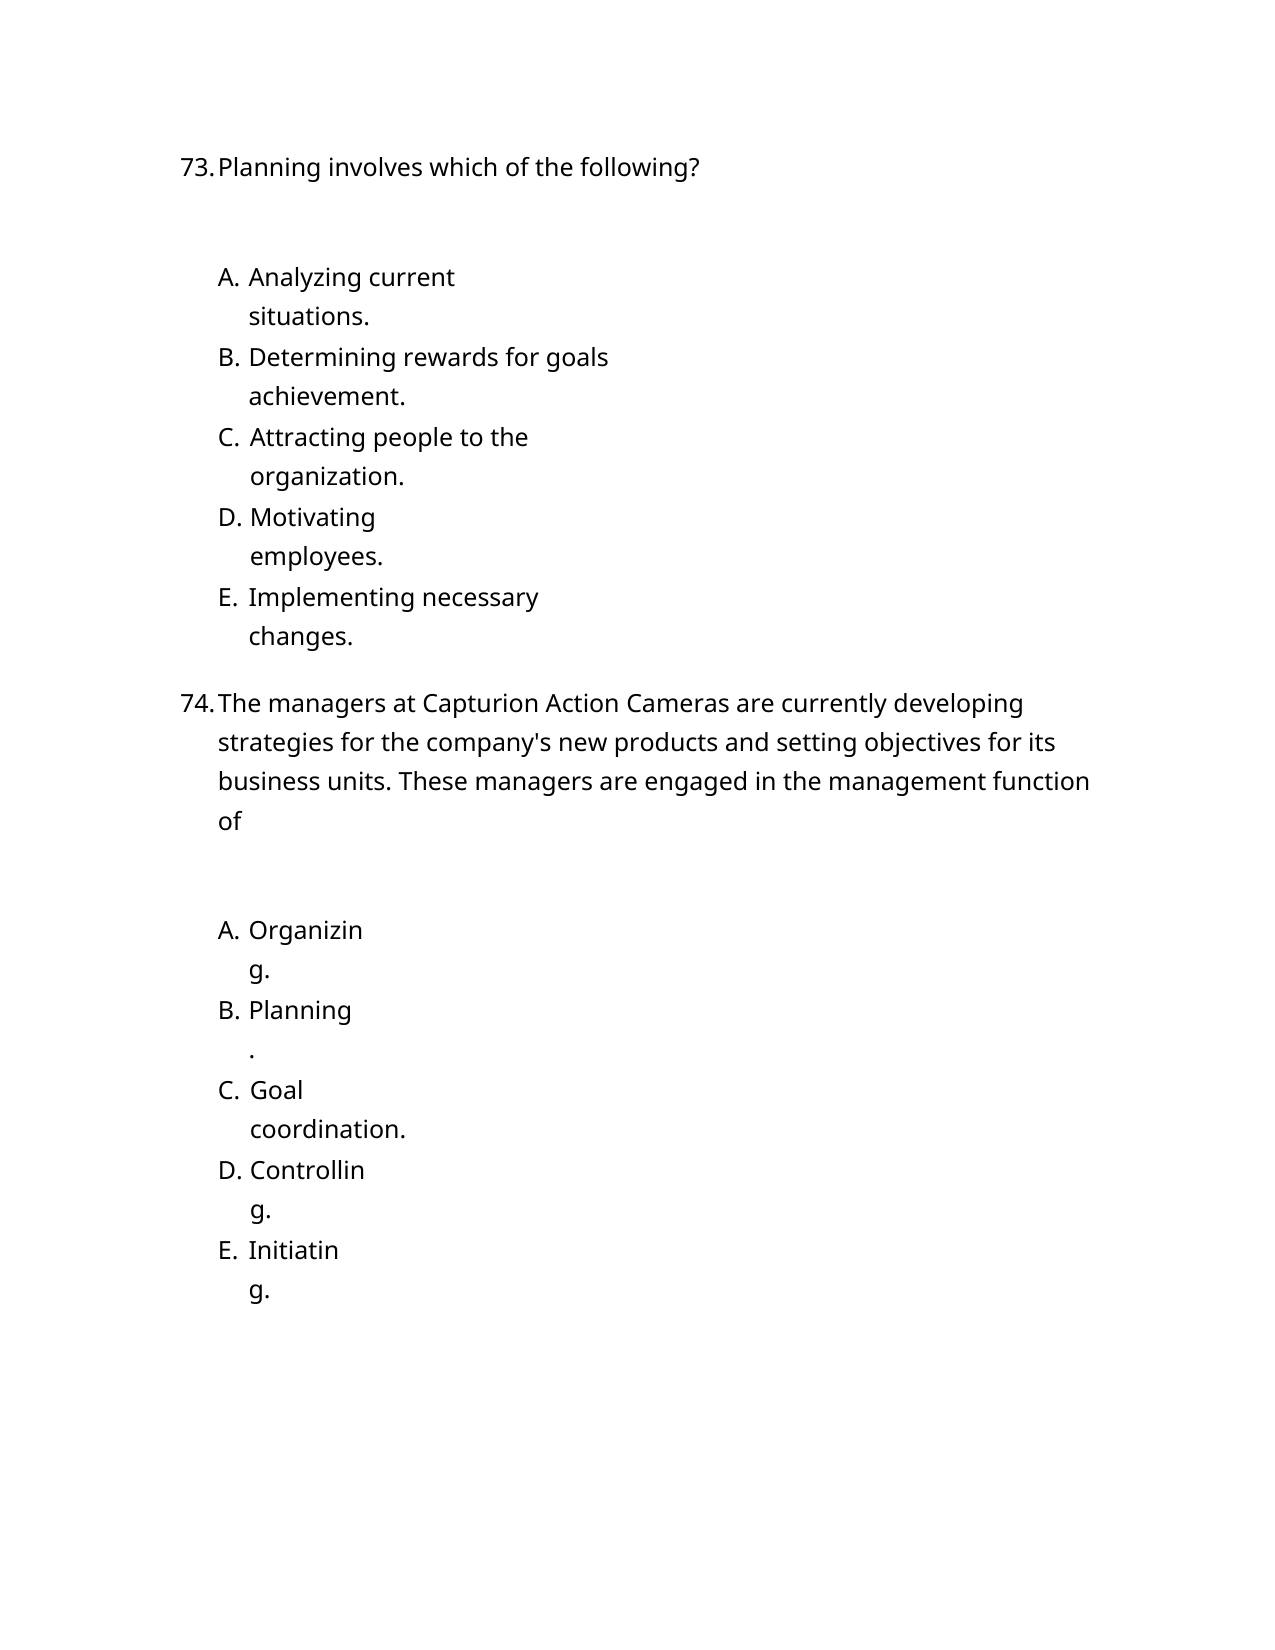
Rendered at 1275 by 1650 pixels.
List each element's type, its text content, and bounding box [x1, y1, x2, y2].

table_header 74. [180, 686, 218, 1309]
table_header Planning involves which of the following? [218, 150, 1125, 656]
table_header The managers at Capturion Action Cameras are currently developing strategies for the company's new products and setting objectives for its business units. These managers are engaged in the management function of [218, 686, 1125, 1309]
table_header 73. [180, 150, 218, 656]
